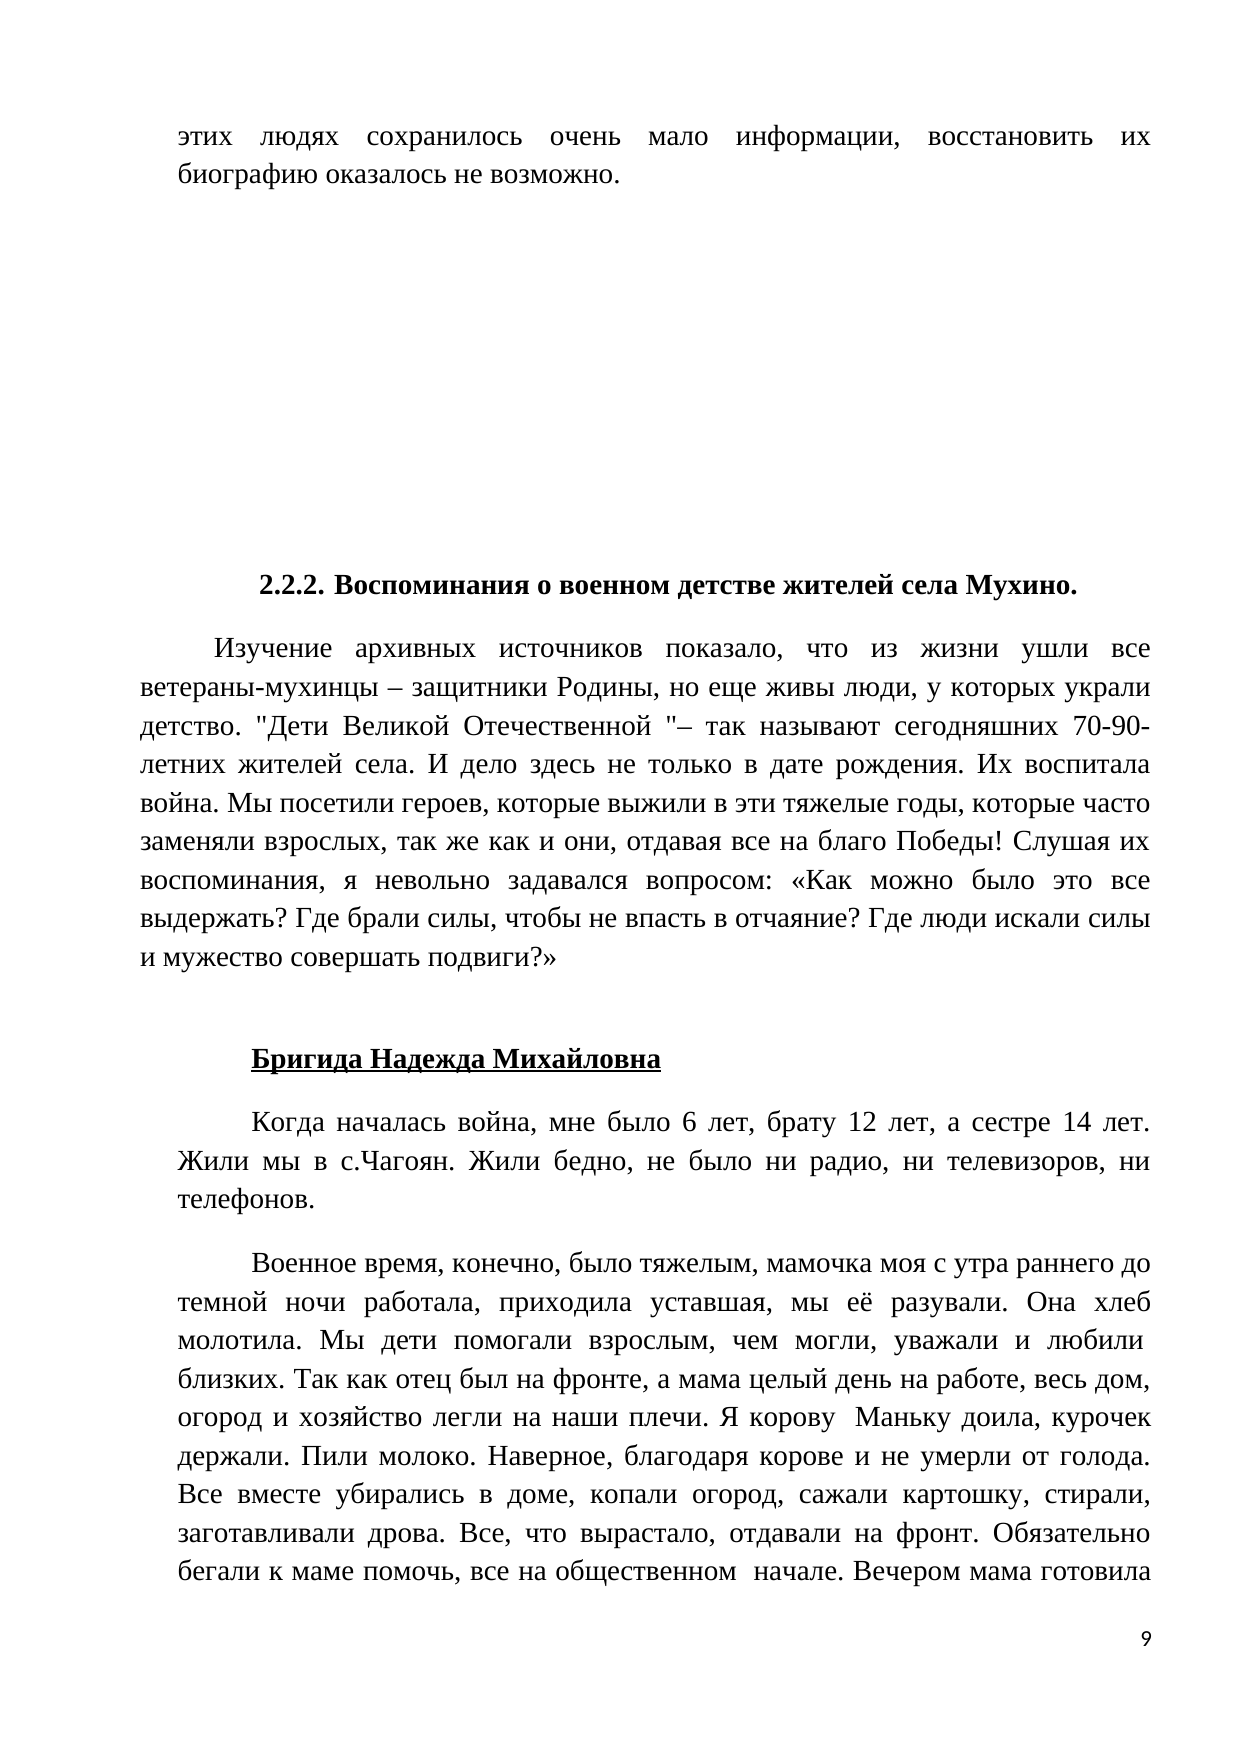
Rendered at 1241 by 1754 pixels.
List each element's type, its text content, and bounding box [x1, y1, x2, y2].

list Воспоминания о военном детстве жителей села Мухино. [259, 567, 1152, 601]
text Бригида Надежда Михайловна [177, 1041, 1152, 1074]
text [177, 118, 1152, 190]
text Когда началась война, мне было 6 лет, брату 12 лет, а сестре 14 лет. Жили мы в с.Чагоян. Жили бедно, не было ни радио, ни телевизоров, ни телефонов. [177, 1104, 1152, 1215]
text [177, 1245, 1152, 1587]
text Изучение архивных источников показало, что из жизни ушли все ветераны-мухинцы – защитники Родины, но еще живы люди, у которых украли детство. "Дети Великой Отечественной "– так называют сегодняшних 70-90-летних жителей села. И дело здесь не только в дате рождения. Их воспитала война. Мы посетили героев, которые выжили в эти тяжелые годы, которые часто заменяли взрослых, так же как и они, отдавая все на благо Победы! Слушая их воспоминания, я невольно задавался вопросом: «Как можно было это все выдержать? Где брали силы, чтобы не впасть в отчаяние? Где люди искали силы и мужество совершать подвиги?» [140, 631, 1152, 972]
